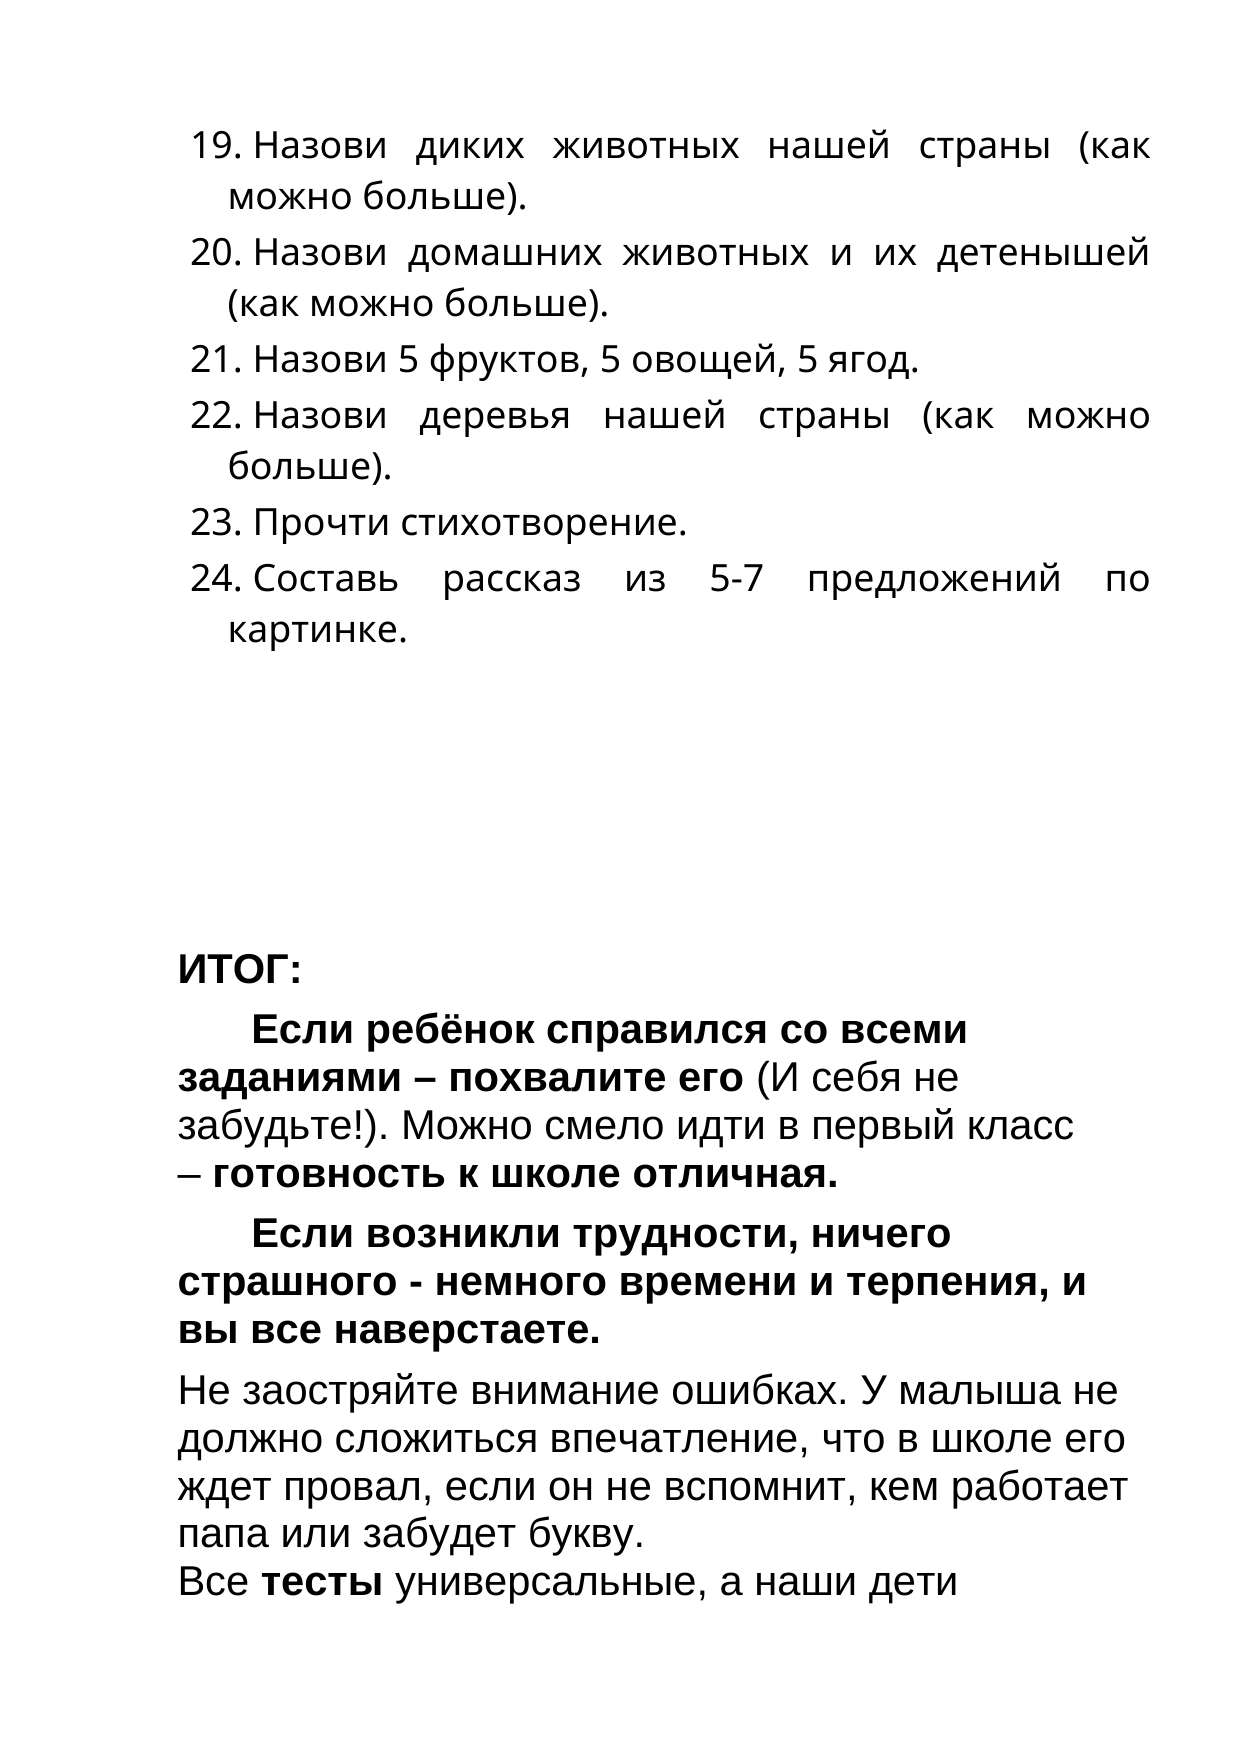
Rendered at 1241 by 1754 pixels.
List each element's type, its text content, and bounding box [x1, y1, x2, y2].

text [177, 1365, 1152, 1604]
text Если ребёнок справился со всеми заданиями – похвалите его (И себя не забудьте!). Можно смело идти в первый класс – готовность к школе отличная. [177, 1004, 1152, 1196]
text Если возникли трудности, ничего страшного - немного времени и терпения, и вы все наверстаете. [177, 1209, 1152, 1352]
list Назови 5 фруктов, 5 овощей, 5 ягод. [190, 332, 1152, 383]
list Назови домашних животных и их детенышей (как можно больше). [190, 225, 1152, 327]
list Прочти стихотворение. [190, 495, 1152, 546]
list Составь рассказ из 5-7 предложений по картинке. [190, 551, 1152, 653]
list Назови диких животных нашей страны (как можно больше). [190, 118, 1152, 220]
list Назови деревья нашей страны (как можно больше). [190, 388, 1152, 490]
text ИТОГ: [177, 944, 1152, 992]
